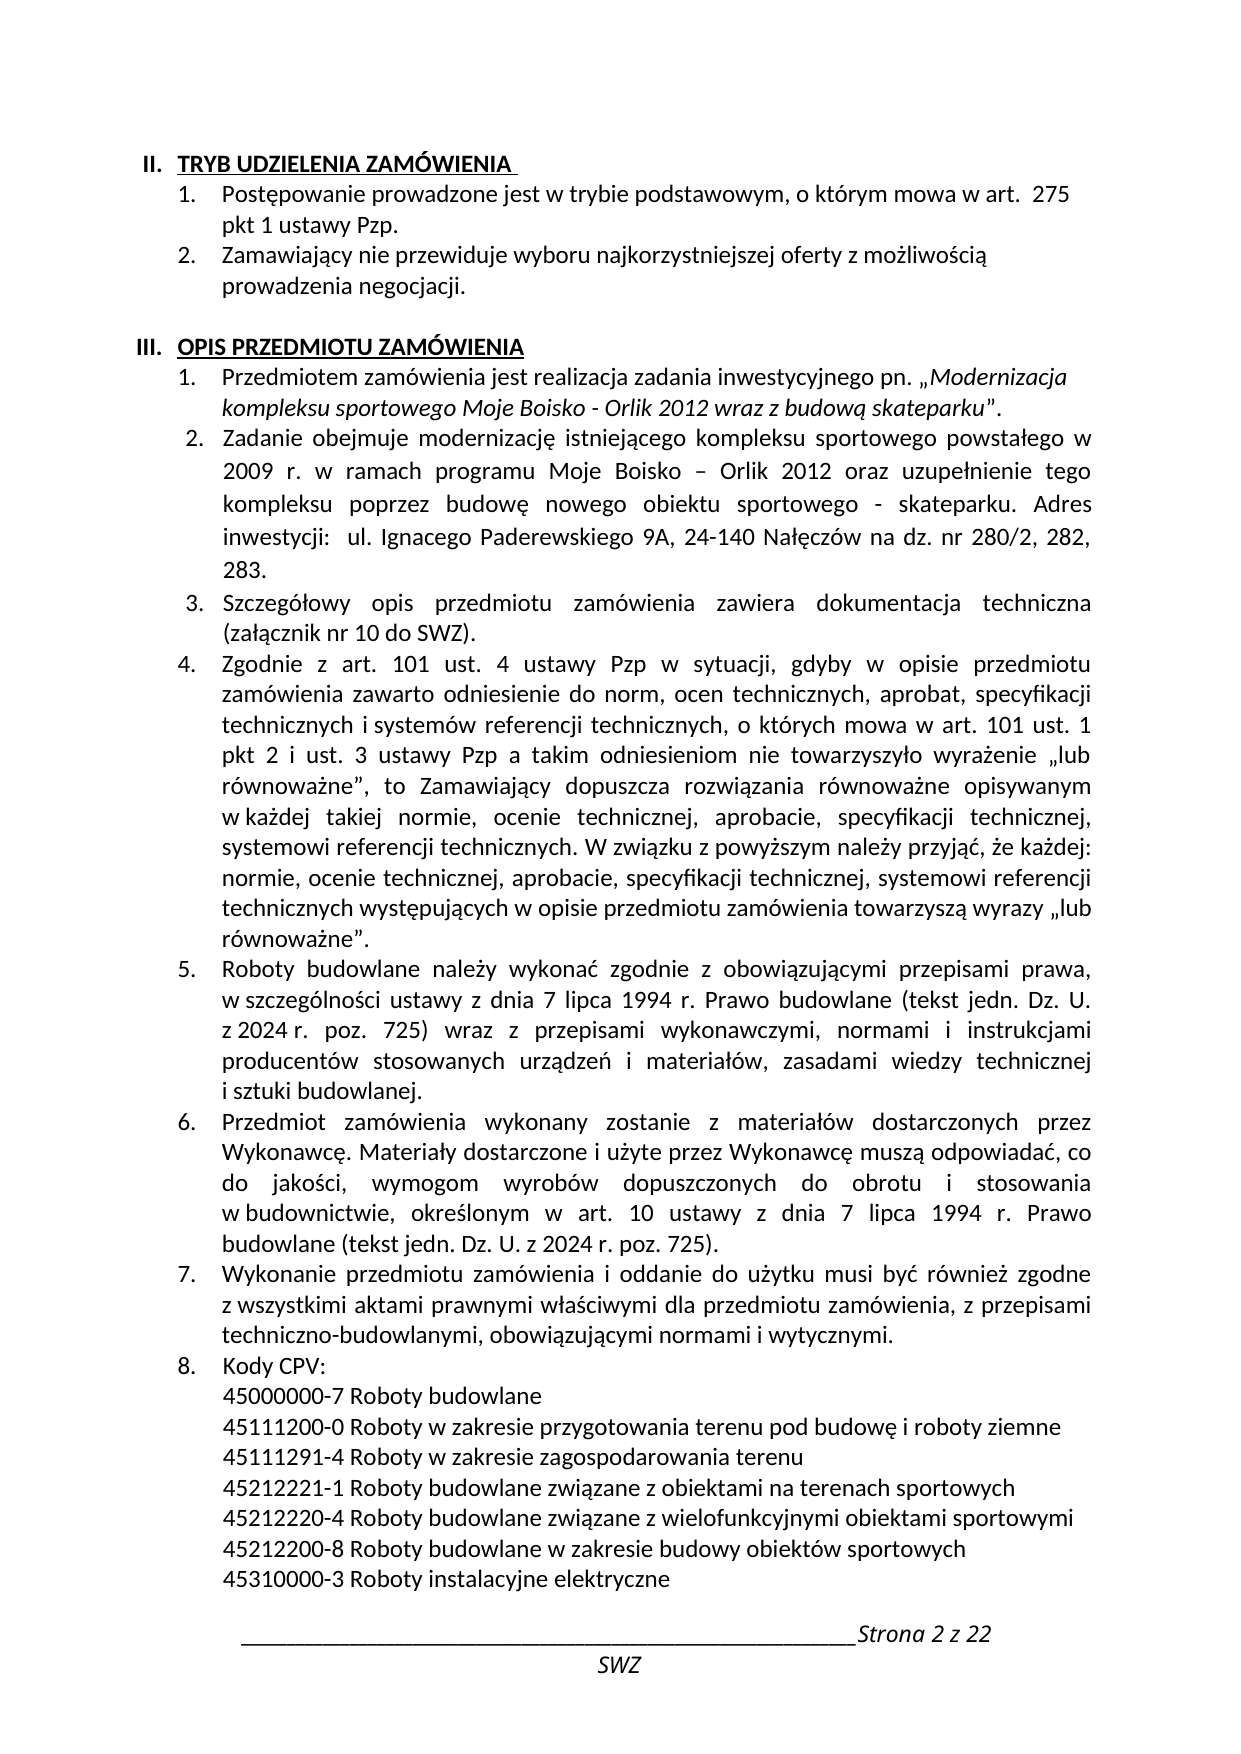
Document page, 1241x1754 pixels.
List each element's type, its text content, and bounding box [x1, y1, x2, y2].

list Zadanie obejmuje modernizację istniejącego kompleksu sportowego powstałego w 2009 r. w ramach programu Moje Boisko – Orlik 2012 oraz uzupełnienie tego kompleksu poprzez budowę nowego obiektu sportowego - skateparku. Adres inwestycji: ul. Ignacego Paderewskiego 9A, 24-140 Nałęczów na dz. nr 280/2, 282, 283. [185, 422, 1092, 584]
list 45212220-4 Roboty budowlane związane z wielofunkcyjnymi obiektami sportowymi [223, 1503, 1092, 1533]
list OPIS PRZEDMIOTU ZAMÓWIENIA [162, 331, 1092, 361]
list Postępowanie prowadzone jest w trybie podstawowym, o którym mowa w art. 275 pkt 1 ustawy Pzp. [177, 178, 1092, 239]
list Kody CPV: [177, 1350, 1092, 1381]
list Wykonanie przedmiotu zamówienia i oddanie do użytku musi być również zgodne z wszystkimi aktami prawnymi właściwymi dla przedmiotu zamówienia, z przepisami techniczno-budowlanymi, obowiązującymi normami i wytycznymi. [177, 1258, 1092, 1350]
list Szczegółowy opis przedmiotu zamówienia zawiera dokumentacja techniczna (załącznik nr 10 do SWZ). [185, 587, 1092, 648]
list 45310000-3 Roboty instalacyjne elektryczne [223, 1564, 1092, 1594]
list Zamawiający nie przewiduje wyboru najkorzystniejszej oferty z możliwością prowadzenia negocjacji. [177, 239, 1092, 300]
list Roboty budowlane należy wykonać zgodnie z obowiązującymi przepisami prawa, w szczególności ustawy z dnia 7 lipca 1994 r. Prawo budowlane (tekst jedn. Dz. U. z 2024 r. poz. 725) wraz z przepisami wykonawczymi, normami i instrukcjami producentów stosowanych urządzeń i materiałów, zasadami wiedzy technicznej i sztuki budowlanej. [177, 953, 1092, 1106]
list 45111200-0 Roboty w zakresie przygotowania terenu pod budowę i roboty ziemne [223, 1411, 1092, 1442]
list Przedmiotem zamówienia jest realizacja zadania inwestycyjnego pn. „Modernizacja kompleksu sportowego Moje Boisko - Orlik 2012 wraz z budową skateparku”. [177, 361, 1092, 422]
list Przedmiot zamówienia wykonany zostanie z materiałów dostarczonych przez Wykonawcę. Materiały dostarczone i użyte przez Wykonawcę muszą odpowiadać, co do jakości, wymogom wyrobów dopuszczonych do obrotu i stosowania w budownictwie, określonym w art. 10 ustawy z dnia 7 lipca 1994 r. Prawo budowlane (tekst jedn. Dz. U. z 2024 r. poz. 725). [177, 1106, 1092, 1258]
list Zgodnie z art. 101 ust. 4 ustawy Pzp w sytuacji, gdyby w opisie przedmiotu zamówienia zawarto odniesienie do norm, ocen technicznych, aprobat, specyfikacji technicznych i systemów referencji technicznych, o których mowa w art. 101 ust. 1 pkt 2 i ust. 3 ustawy Pzp a takim odniesieniom nie towarzyszyło wyrażenie „lub równoważne”, to Zamawiający dopuszcza rozwiązania równoważne opisywanym w każdej takiej normie, ocenie technicznej, aprobacie, specyfikacji technicznej, systemowi referencji technicznych. W związku z powyższym należy przyjąć, że każdej: normie, ocenie technicznej, aprobacie, specyfikacji technicznej, systemowi referencji technicznych występujących w opisie przedmiotu zamówienia towarzyszą wyrazy „lub równoważne”. [177, 648, 1092, 953]
list 45000000-7 Roboty budowlane [223, 1381, 1092, 1411]
list 45212221-1 Roboty budowlane związane z obiektami na terenach sportowych [223, 1472, 1092, 1503]
list 45111291-4 Roboty w zakresie zagospodarowania terenu [223, 1442, 1092, 1472]
list TRYB UDZIELENIA ZAMÓWIENIA [162, 148, 1092, 178]
list 45212200-8 Roboty budowlane w zakresie budowy obiektów sportowych [223, 1533, 1092, 1564]
